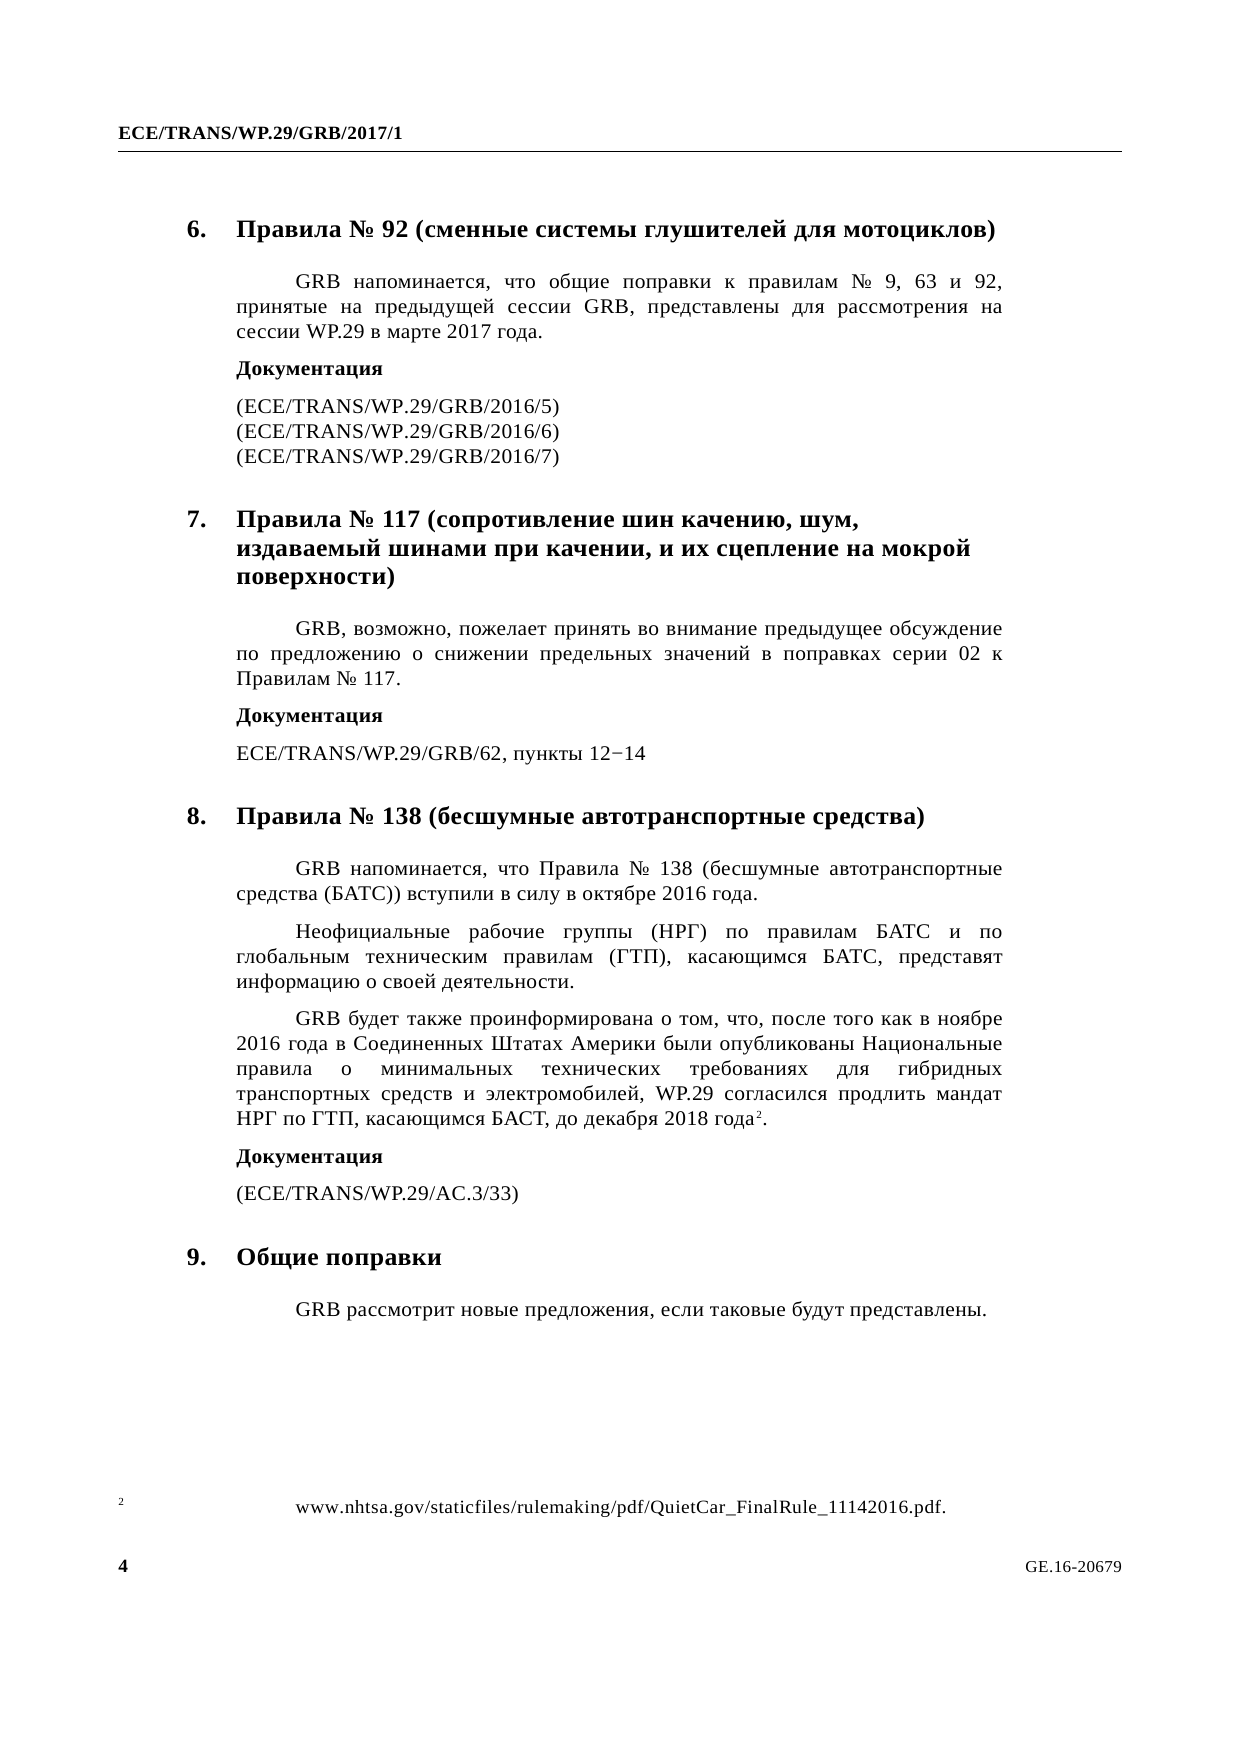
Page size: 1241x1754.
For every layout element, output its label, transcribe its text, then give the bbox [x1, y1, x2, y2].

text (ECE/TRANS/WP.29/GRB/2016/5) (ECE/TRANS/WP.29/GRB/2016/6) (ECE/TRANS/WP.29/GRB/2016/7) [236, 393, 1004, 468]
text ECE/TRANS/WP.29/GRB/62, пункты 12−14 [236, 740, 1004, 765]
text 8. Правила № 138 (бесшумные автотранспортные средства) [118, 802, 1004, 830]
text (ECE/TRANS/WP.29/AC.3/33) [236, 1180, 1004, 1205]
text Документация [236, 702, 1004, 727]
text Неофициальные рабочие группы (НРГ) по правилам БАТС и по глобальным техническим правилам (ГТП), касающимся БАТС, представят информацию о своей деятельности. [236, 918, 1004, 993]
text Документация [236, 355, 1004, 380]
text GRB будет также проинформирована о том, что, после того как в ноябре 2016 года в Соединенных Штатах Америки были опубликованы Национальные правила о минимальных технических требованиях для гибридных транспортных средств и электромобилей, WP.29 согласился продлить мандат НРГ по ГТП, касающимся БАСТ, до декабря 2018 года. [236, 1005, 1004, 1130]
text GRB рассмотрит новые предложения, если таковые будут представлены. [236, 1296, 1004, 1321]
text 6. Правила № 92 (сменные системы глушителей для мотоциклов) [118, 215, 1004, 243]
text GRB, возможно, пожелает принять во внимание предыдущее обсуждение по предложению о снижении предельных значений в поправках серии 02 к Правилам № 117. [236, 615, 1004, 690]
text 7. Правила № 117 (сопротивление шин качению, шум, издаваемый шинами при качении, и их сцепление на мокрой поверхности) [118, 505, 1004, 590]
text 9. Общие поправки [118, 1243, 1004, 1271]
text GRB напоминается, что общие поправки к правилам № 9, 63 и 92, принятые на предыдущей сессии GRB, представлены для рассмотрения на сессии WP.29 в марте 2017 года. [236, 268, 1004, 343]
text Документация [236, 1143, 1004, 1168]
text GRB напоминается, что Правила № 138 (бесшумные автотранспортные средства (БАТС)) вступили в силу в октябре 2016 года. [236, 855, 1004, 905]
